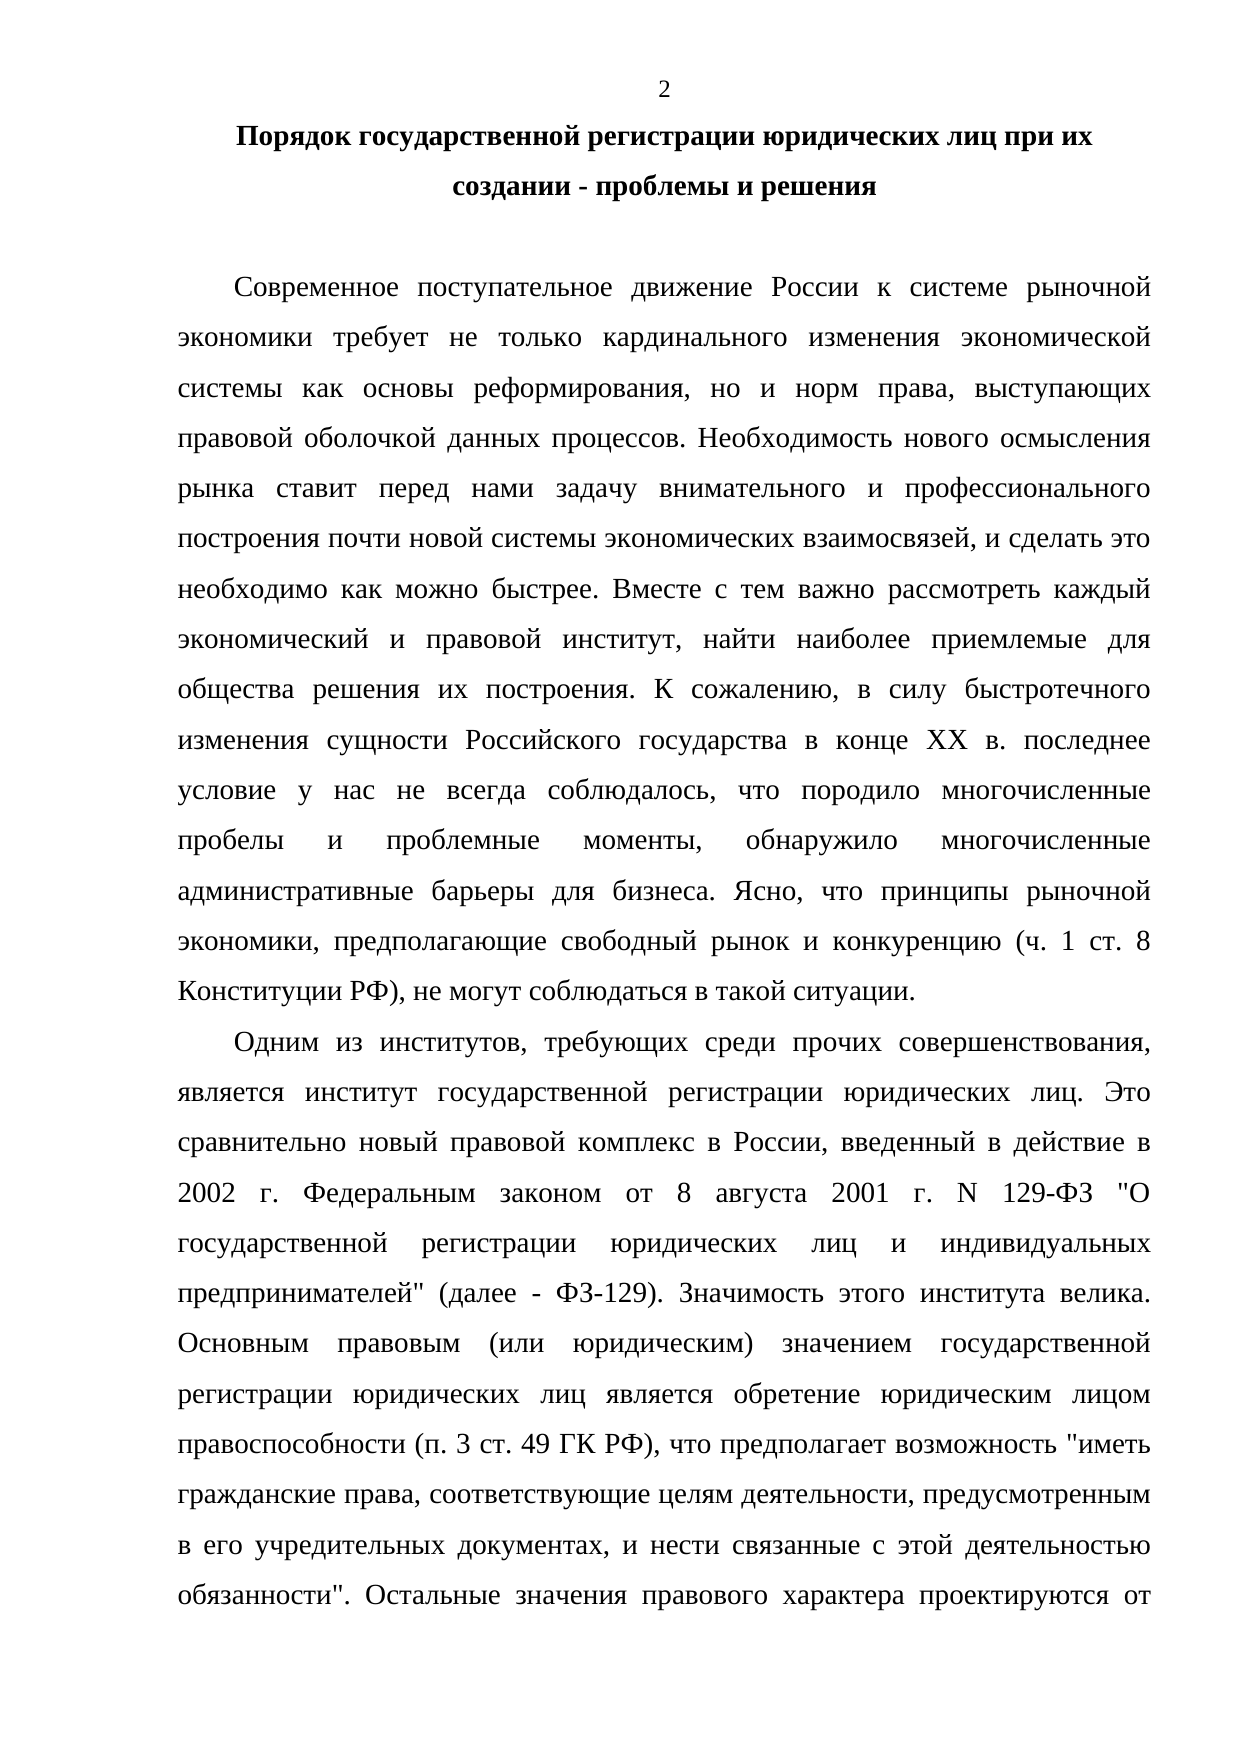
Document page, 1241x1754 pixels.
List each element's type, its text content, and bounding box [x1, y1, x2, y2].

text Современное поступательное движение России к системе рыночной экономики требует не только кардинального изменения экономической системы как основы реформирования, но и норм права, выступающих правовой оболочкой данных процессов. Необходимость нового осмысления рынка ставит перед нами задачу внимательного и профессионального построения почти новой системы экономических взаимосвязей, и сделать это необходимо как можно быстрее. Вместе с тем важно рассмотреть каждый экономический и правовой институт, найти наиболее приемлемые для общества решения их построения. К сожалению, в силу быстротечного изменения сущности Российского государства в конце ХХ в. последнее условие у нас не всегда соблюдалось, что породило многочисленные пробелы и проблемные моменты, обнаружило многочисленные административные барьеры для бизнеса. Ясно, что принципы рыночной экономики, предполагающие свободный рынок и конкуренцию (ч. 1 ст. 8 Конституции РФ), не могут соблюдаться в такой ситуации. [177, 269, 1152, 1007]
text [177, 1024, 1152, 1611]
title Порядок государственной регистрации юридических лиц при их создании - проблемы и решения [177, 118, 1152, 202]
